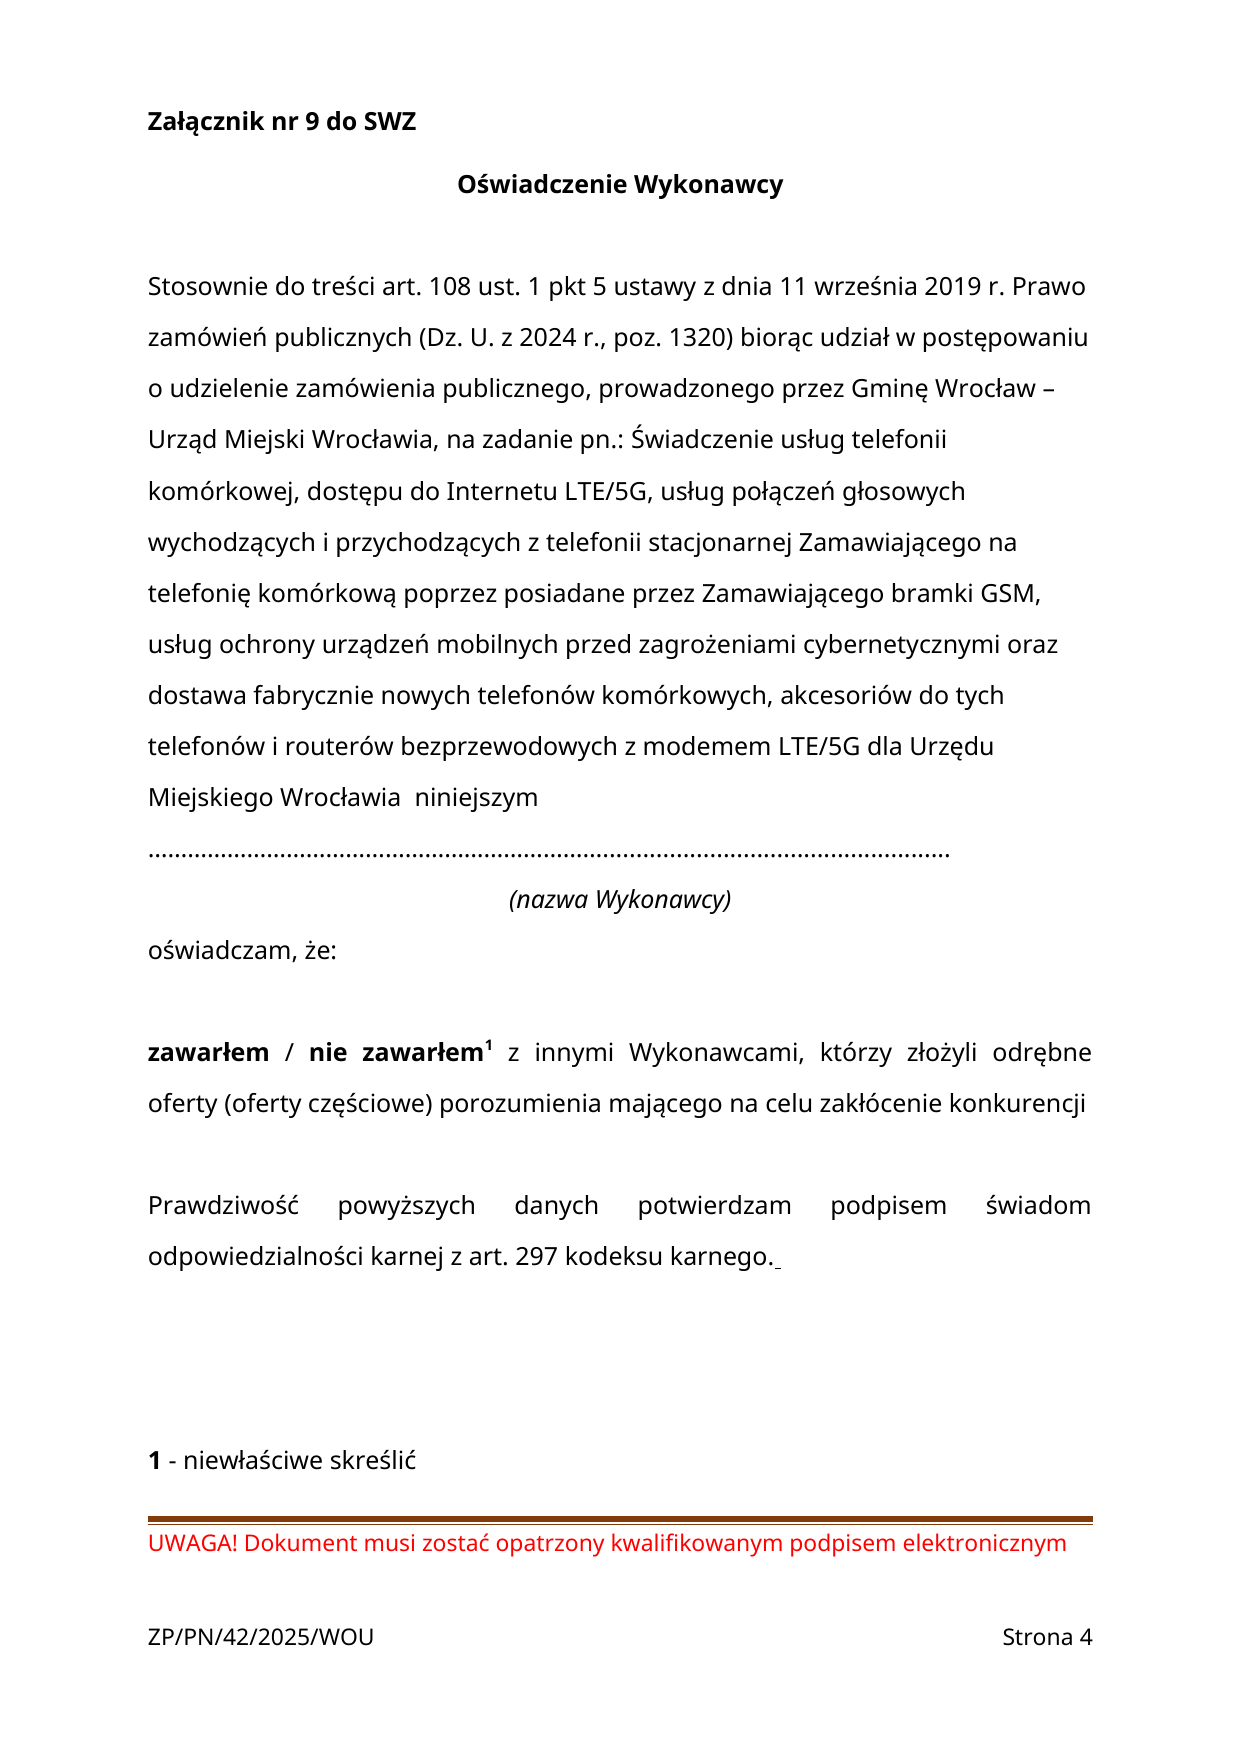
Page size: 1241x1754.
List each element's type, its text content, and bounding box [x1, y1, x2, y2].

text Oświadczenie Wykonawcy [148, 167, 1093, 201]
text oświadczam, że: [148, 933, 1093, 967]
text (nazwa Wykonawcy) [148, 882, 1093, 916]
text zawarłem / nie zawarłem1 z innymi Wykonawcami, którzy złożyli odrębne oferty (oferty częściowe) porozumienia mającego na celu zakłócenie konkurencji [148, 1035, 1093, 1120]
text 1 - niewłaściwe skreślić [148, 1443, 1093, 1477]
text Stosownie do treści art. 108 ust. 1 pkt 5 ustawy z dnia 11 września 2019 r. Prawo zamówień publicznych (Dz. U. z 2024 r., poz. 1320) biorąc udział w postępowaniu o udzielenie zamówienia publicznego, prowadzonego przez Gminę Wrocław – Urząd Miejski Wrocławia, na zadanie pn.: Świadczenie usług telefonii komórkowej, dostępu do Internetu LTE/5G, usług połączeń głosowych wychodzących i przychodzących z telefonii stacjonarnej Zamawiającego na telefonię komórkową poprzez posiadane przez Zamawiającego bramki GSM, usług ochrony urządzeń mobilnych przed zagrożeniami cybernetycznymi oraz dostawa fabrycznie nowych telefonów komórkowych, akcesoriów do tych telefonów i routerów bezprzewodowych z modemem LTE/5G dla Urzędu Miejskiego Wrocławia niniejszym [148, 269, 1093, 813]
text Prawdziwość powyższych danych potwierdzam podpisem świadom odpowiedzialności karnej z art. 297 kodeksu karnego. [148, 1188, 1093, 1273]
text …………………………………………………………….................................................... [148, 831, 1093, 864]
text Załącznik nr 9 do SWZ [148, 103, 1093, 137]
